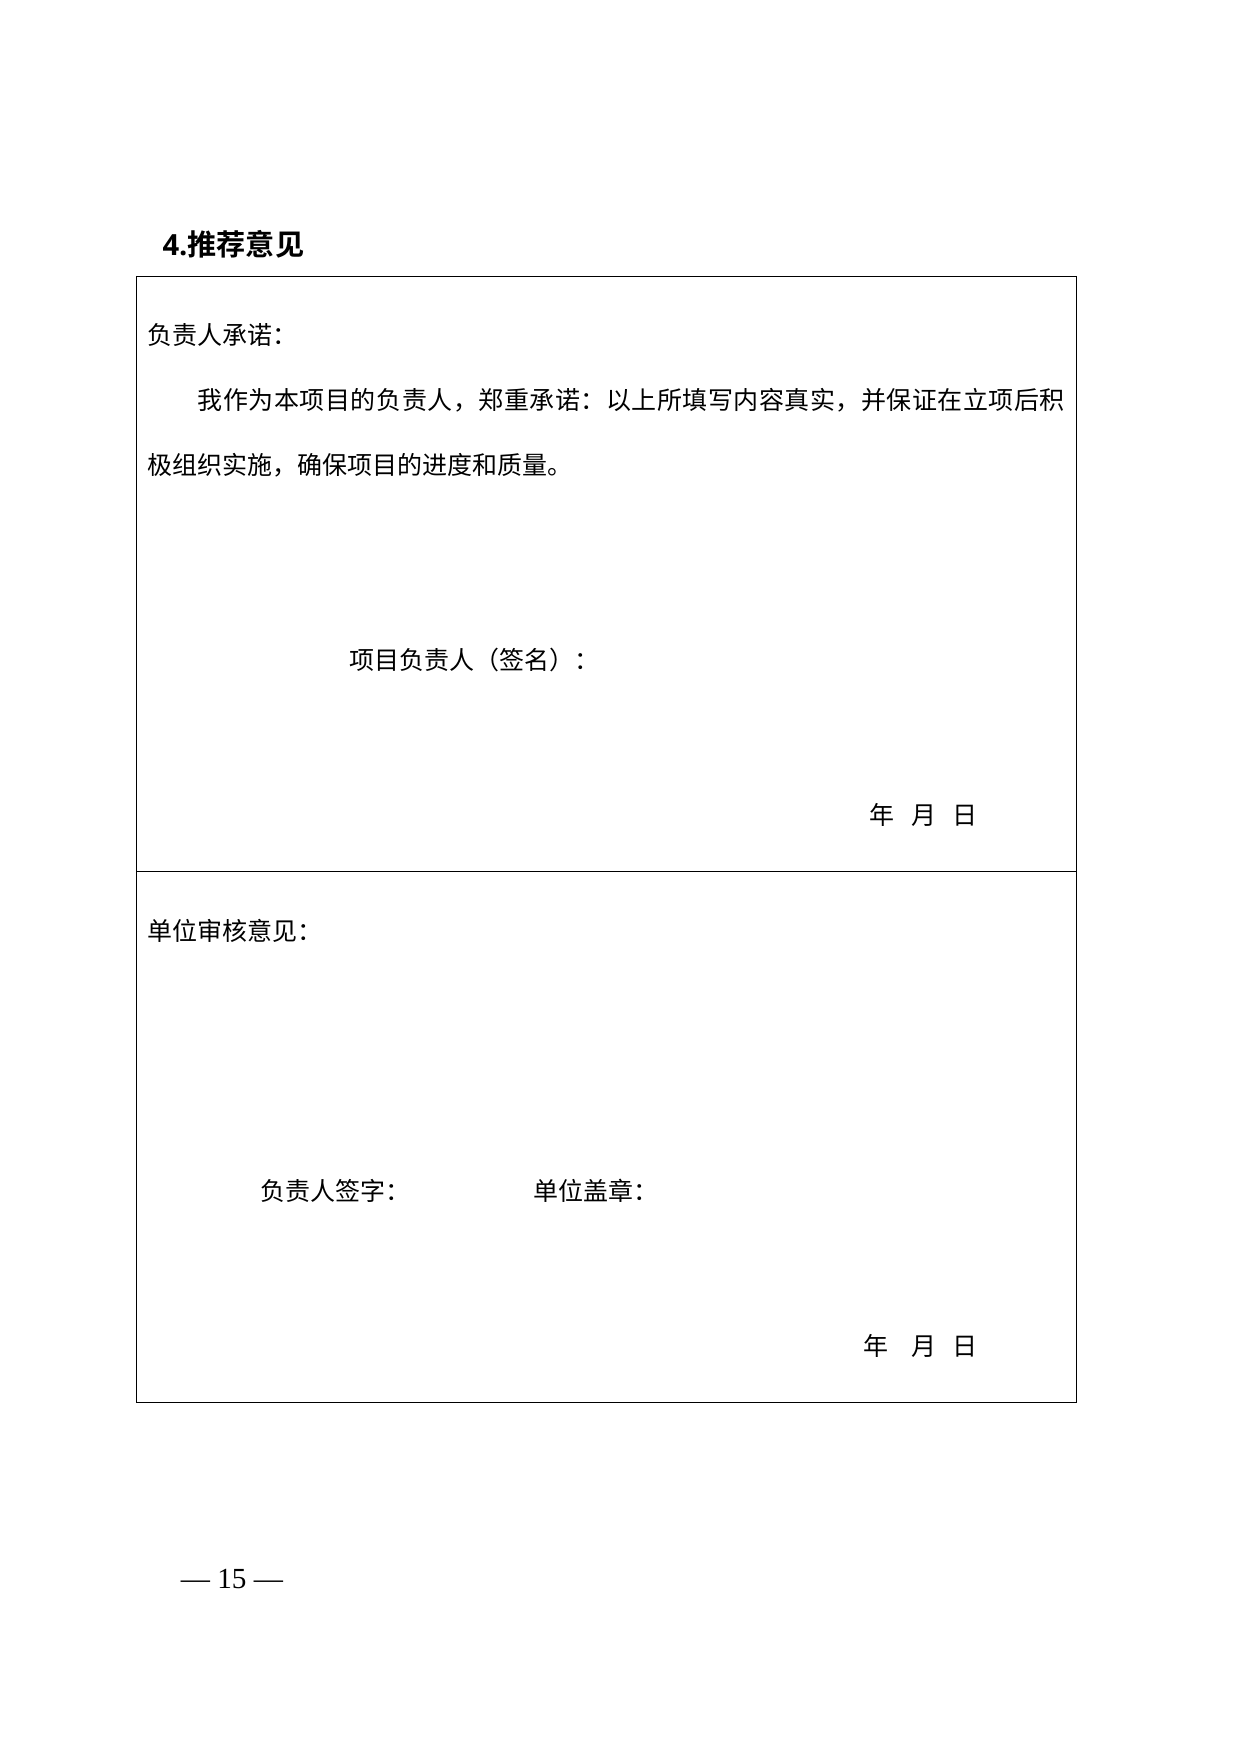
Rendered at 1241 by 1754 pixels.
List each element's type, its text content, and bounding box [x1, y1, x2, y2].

text 4.推荐意见 [133, 211, 1092, 276]
table_cell 单位审核意见： 负责人签字： 单位盖章： 年 月 日 [137, 872, 1076, 1402]
table_header 负责人承诺： 我作为本项目的负责人，郑重承诺：以上所填写内容真实，并保证在立项后积极组织实施，确保项目的进度和质量。 项目负责人（签名）： 年 月 日 [137, 277, 1076, 871]
